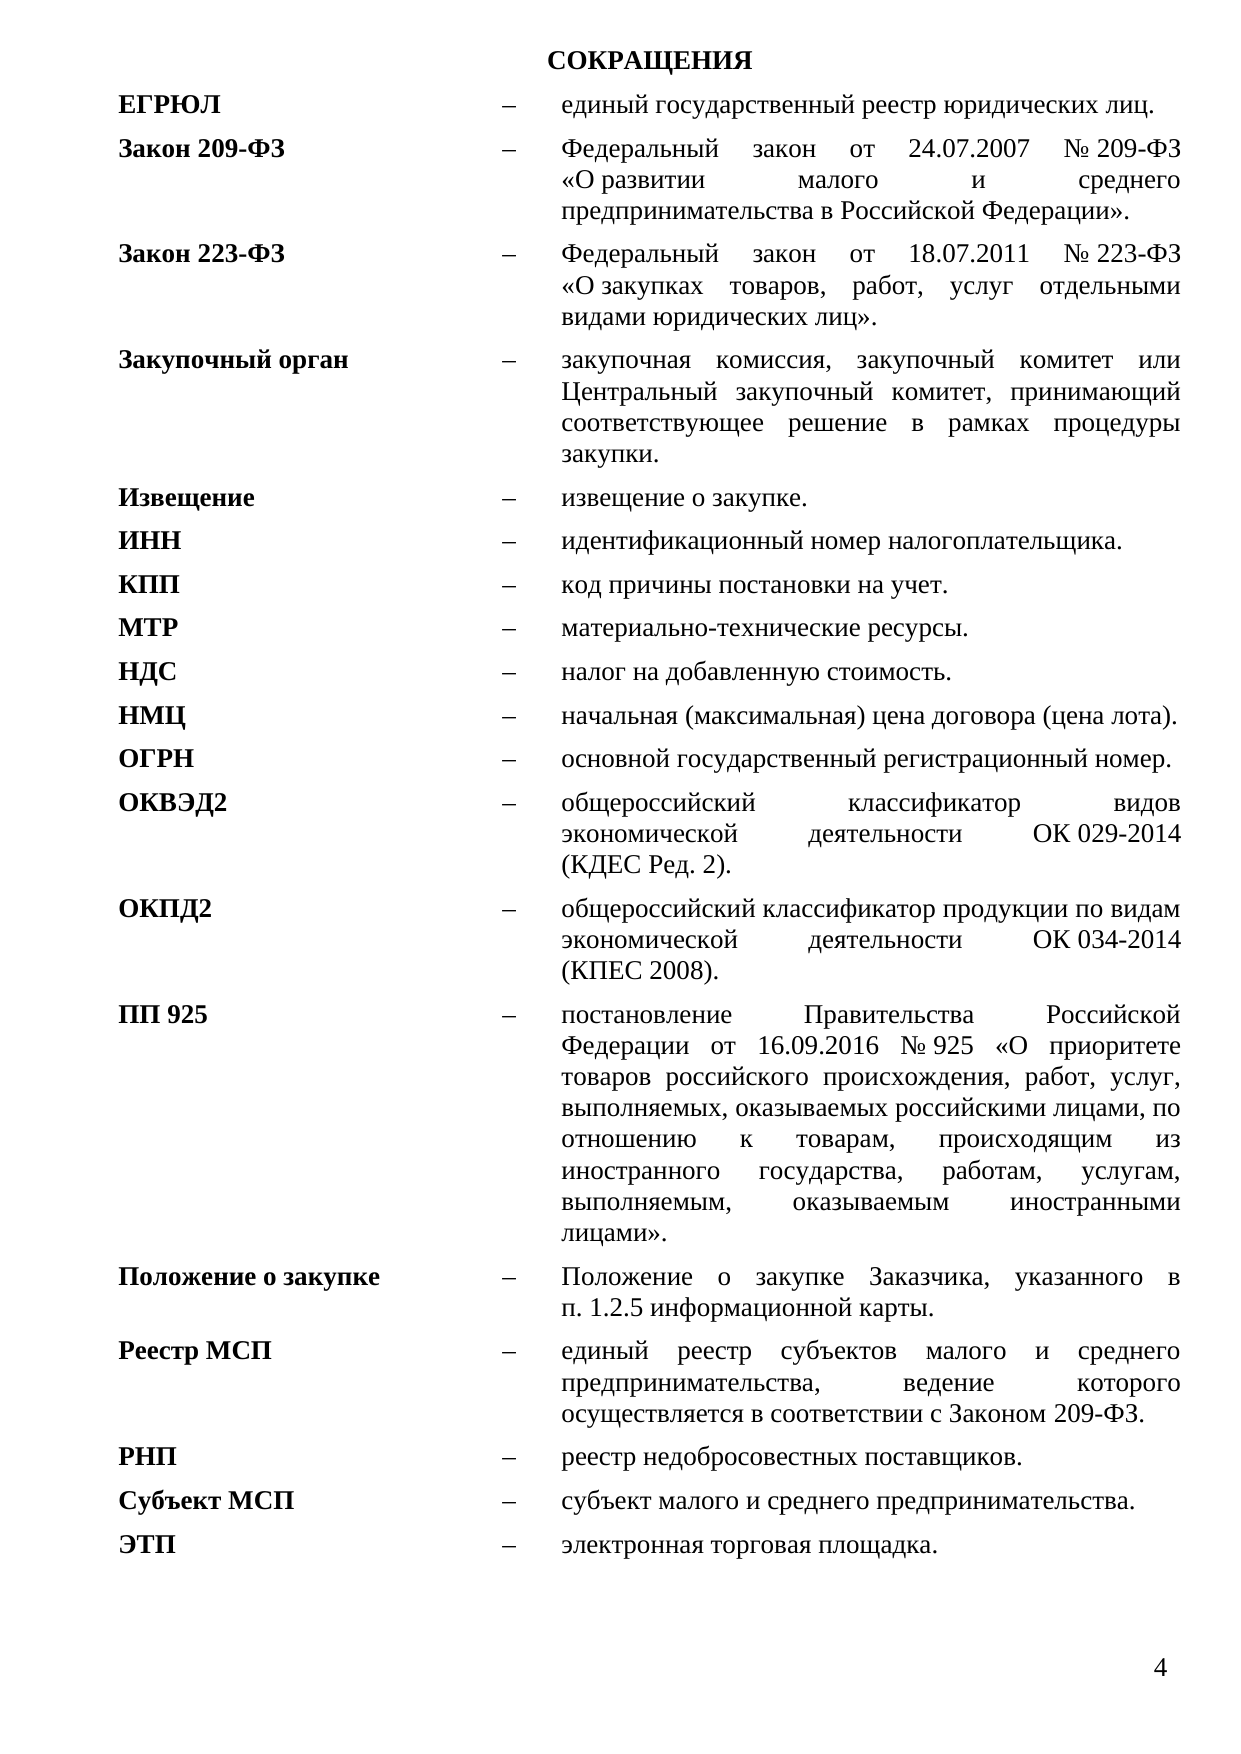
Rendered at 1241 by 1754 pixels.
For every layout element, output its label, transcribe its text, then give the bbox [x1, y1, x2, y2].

text Извещение – извещение о закупке. [118, 481, 1181, 512]
text ИНН – идентификационный номер налогоплательщика. [118, 524, 1181, 555]
text Реестр МСП – единый реестр субъектов малого и среднего предпринимательства, ведение которого осуществляется в соответствии с Законом 209-ФЗ. [118, 1334, 1181, 1428]
text Положение о закупке – Положение о закупке Заказчика, указанного в п. 1.2.5 информационной карты. [118, 1260, 1181, 1322]
text КПП – код причины постановки на учет. [118, 568, 1181, 599]
text ЭТП – электронная торговая площадка. [118, 1528, 1181, 1559]
text ОКВЭД2 – общероссийский классификатор видов экономической деятельности ОК 029-2014 (КДЕС Ред. 2). [118, 786, 1181, 879]
text Сокращения [118, 44, 1181, 76]
text ОГРН – основной государственный регистрационный номер. [118, 742, 1181, 774]
text ЕГРЮЛ – единый государственный реестр юридических лиц. [118, 88, 1181, 119]
text ПП 925 – постановление Правительства Российской Федерации от 16.09.2016 № 925 «О приоритете товаров российского происхождения, работ, услуг, выполняемых, оказываемых российскими лицами, по отношению к товарам, происходящим из иностранного государства, работам, услугам, выполняемым, оказываемым иностранными лицами». [118, 998, 1181, 1247]
text Закон 223-ФЗ – Федеральный закон от 18.07.2011 № 223-ФЗ «О закупках товаров, работ, услуг отдельными видами юридических лиц». [118, 238, 1181, 331]
text ОКПД2 – общероссийский классификатор продукции по видам экономической деятельности ОК 034-2014 (КПЕС 2008). [118, 892, 1181, 986]
text Закупочный орган – закупочная комиссия, закупочный комитет или Центральный закупочный комитет, принимающий соответствующее решение в рамках процедуры закупки. [118, 343, 1181, 468]
text МТР – материально-технические ресурсы. [118, 612, 1181, 643]
text РНП – реестр недобросовестных поставщиков. [118, 1440, 1181, 1472]
text Закон 209-ФЗ – Федеральный закон от 24.07.2007 № 209-ФЗ «О развитии малого и среднего предпринимательства в Российской Федерации». [118, 132, 1181, 225]
text НМЦ – начальная (максимальная) цена договора (цена лота). [118, 699, 1181, 730]
text Субъект МСП – субъект малого и среднего предпринимательства. [118, 1484, 1181, 1515]
text НДС – налог на добавленную стоимость. [118, 655, 1181, 686]
